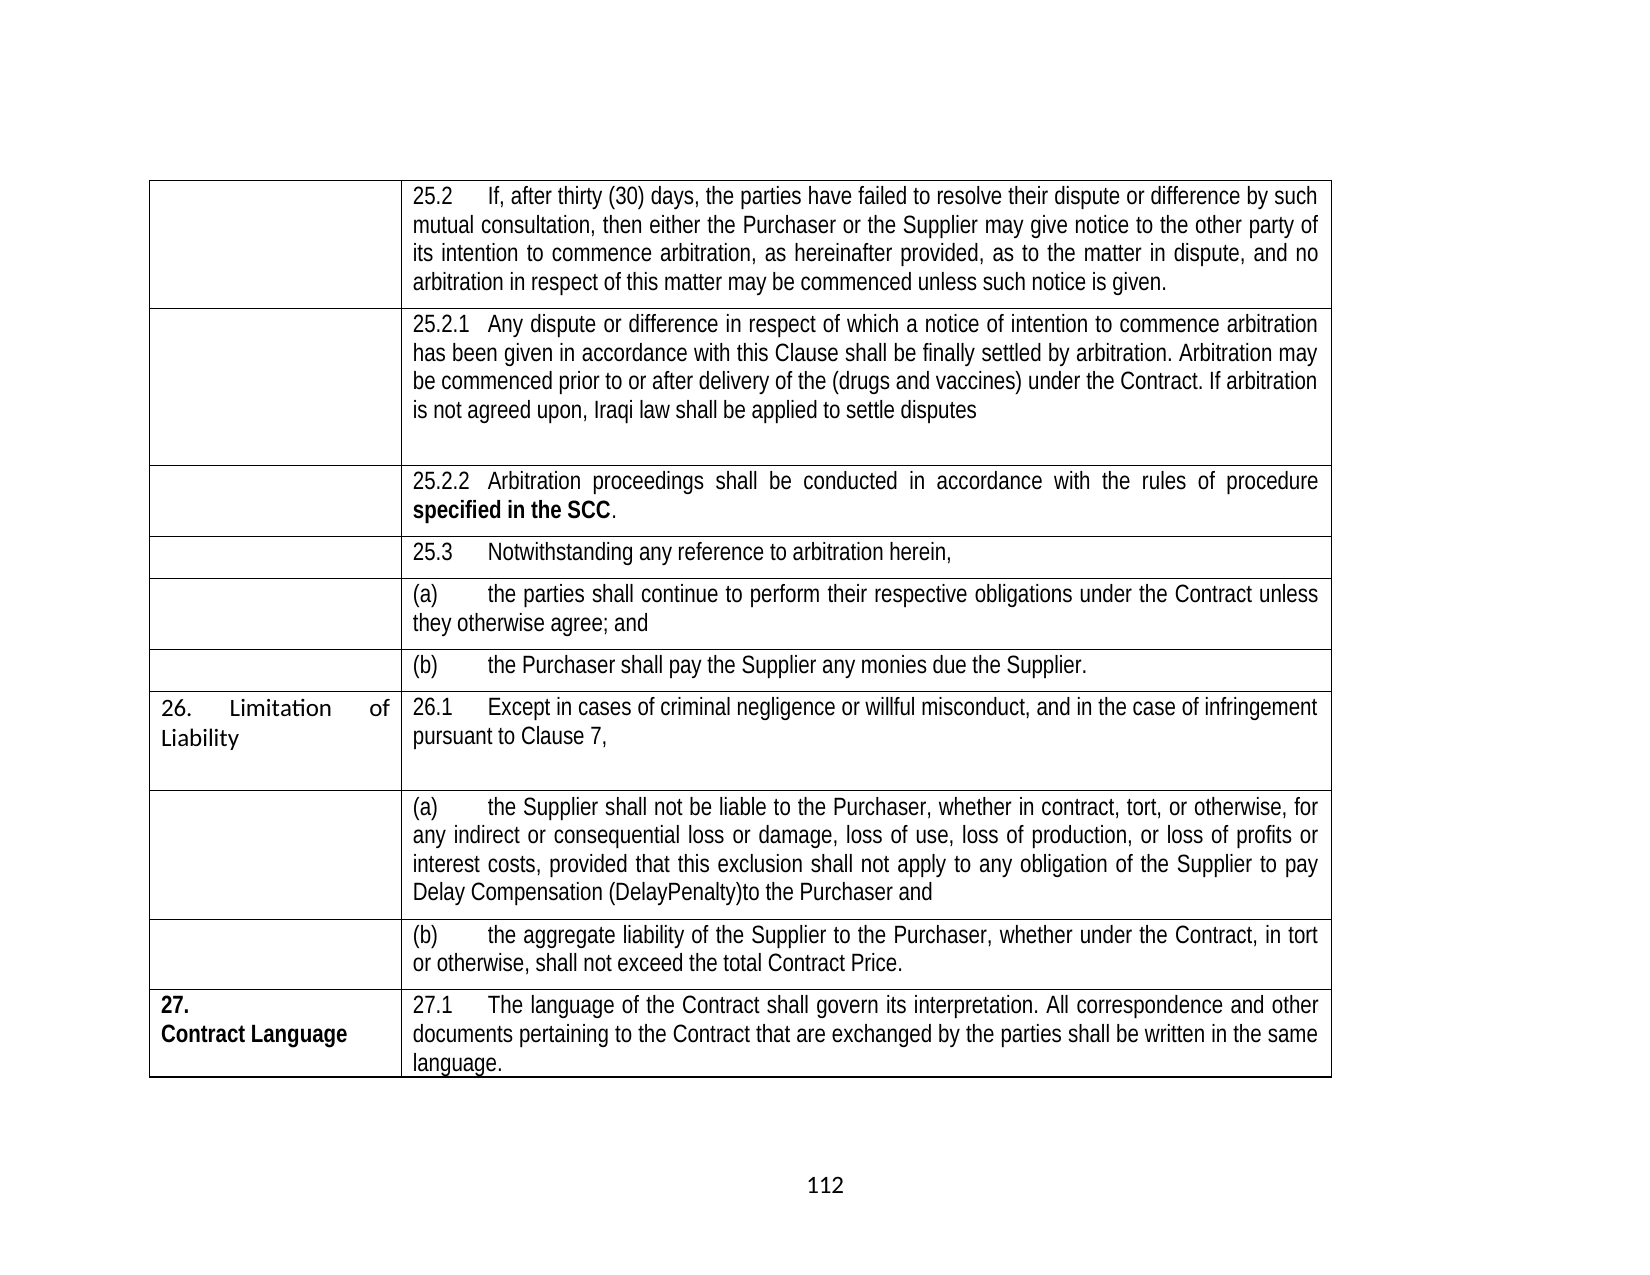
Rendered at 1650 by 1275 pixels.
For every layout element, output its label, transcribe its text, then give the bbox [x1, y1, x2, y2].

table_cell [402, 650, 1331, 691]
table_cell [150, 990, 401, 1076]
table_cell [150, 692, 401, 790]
table_cell [150, 650, 401, 691]
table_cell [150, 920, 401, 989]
table_cell 25.3 Notwithstanding any reference to arbitration herein, [402, 537, 1331, 578]
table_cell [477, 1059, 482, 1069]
table_cell [150, 579, 401, 649]
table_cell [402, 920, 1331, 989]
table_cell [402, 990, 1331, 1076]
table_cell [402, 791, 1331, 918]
table_cell (a) the parties shall continue to perform their respective obligations under the Contract unless they otherwise agree; and [402, 579, 1331, 649]
table_cell 25.2.2 Arbitration proceedings shall be conducted in accordance with the rules of procedure specified in the SCC. [402, 466, 1331, 536]
table_cell 25.2 If, after thirty (30) days, the parties have failed to resolve their dispute or difference by such mutual consultation, then either the Purchaser or the Supplier may give notice to the other party of its intention to commence arbitration, as hereinafter provided, as to the matter in dispute, and no arbitration in respect of this matter may be commenced unless such notice is given. [402, 181, 1331, 308]
table_cell [150, 181, 401, 308]
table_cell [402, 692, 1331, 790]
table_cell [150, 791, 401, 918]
table_cell [150, 309, 401, 465]
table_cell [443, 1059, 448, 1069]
table_cell [150, 466, 401, 536]
table_cell 25.2.1 Any dispute or difference in respect of which a notice of intention to commence arbitration has been given in accordance with this Clause shall be finally settled by arbitration. Arbitration may be commenced prior to or after delivery of the (drugs and vaccines) under the Contract. If arbitration is not agreed upon, Iraqi law shall be applied to settle disputes [402, 309, 1331, 465]
table_cell [150, 537, 401, 578]
